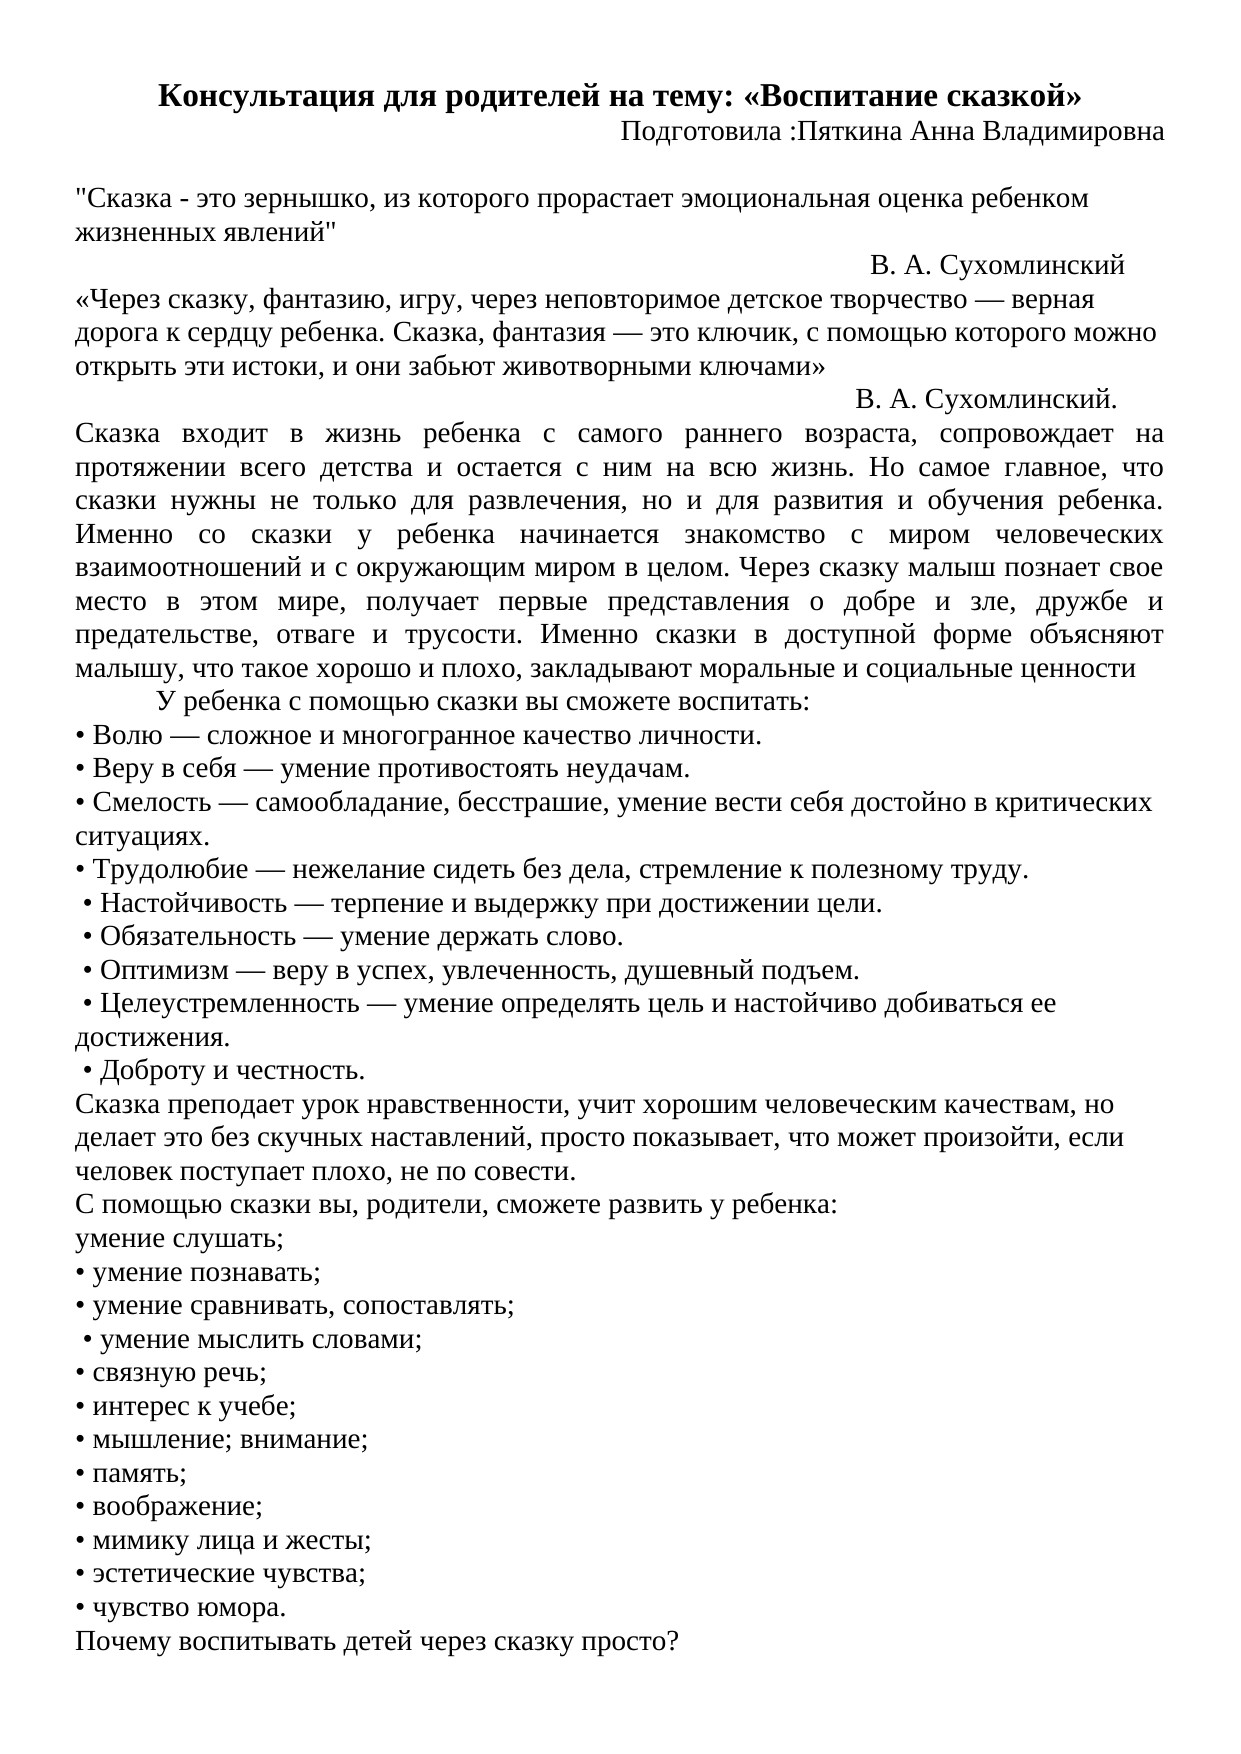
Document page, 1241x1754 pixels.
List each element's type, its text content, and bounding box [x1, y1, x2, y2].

text • Трудолюбие — нежелание сидеть без дела, стремление к полезному труду. [75, 851, 1165, 885]
text • связную речь; [75, 1354, 1165, 1388]
text Консультация для родителей на тему: «Воспитание сказкой» [75, 75, 1165, 113]
text • Доброту и честность. [75, 1052, 1165, 1086]
text Подготовила :Пяткина Анна Владимировна [75, 113, 1165, 147]
text Сказка преподает урок нравственности, учит хорошим человеческим качествам, но делает это без скучных наставлений, просто показывает, что может произойти, если человек поступает плохо, не по совести. [75, 1086, 1165, 1187]
text • Настойчивость — терпение и выдержку при достижении цели. [75, 885, 1165, 918]
text "Сказка - это зернышко, из которого прорастает эмоциональная оценка ребенком жизненных явлений" [75, 180, 1165, 247]
text Почему воспитывать детей через сказку просто? [75, 1623, 1165, 1656]
text • Оптимизм — веру в успех, увлеченность, душевный подъем. [75, 952, 1165, 985]
text • мимику лица и жесты; [75, 1522, 1165, 1556]
text У ребенка с помощью сказки вы сможете воспитать: [75, 683, 1165, 717]
text В. А. Сухомлинский [75, 247, 1165, 281]
text умение слушать; [75, 1220, 1165, 1254]
text «Через сказку, фантазию, игру, через неповторимое детское творчество — верная дорога к сердцу ребенка. Сказка, фантазия — это ключик, с помощью которого можно открыть эти истоки, и они забьют животворными ключами» [75, 281, 1165, 382]
text Сказка входит в жизнь ребенка с самого раннего возраста, сопровождает на протяжении всего детства и остается с ним на всю жизнь. Но самое главное, что сказки нужны не только для развлечения, но и для развития и обучения ребенка. Именно со сказки у ребенка начинается знакомство с миром человеческих взаимоотношений и с окружающим миром в целом. Через сказку малыш познает свое место в этом мире, получает первые представления о добре и зле, дружбе и предательстве, отваге и трусости. Именно сказки в доступной форме объясняют малышу, что такое хорошо и плохо, закладывают моральные и социальные ценности [75, 415, 1165, 683]
text С помощью сказки вы, родители, сможете развить у ребенка: [75, 1187, 1165, 1220]
text • эстетические чувства; [75, 1556, 1165, 1589]
text • чувство юмора. [75, 1589, 1165, 1623]
text • Смелость — самообладание, бесстрашие, умение вести себя достойно в критических ситуациях. [75, 784, 1165, 851]
text • мышление; внимание; [75, 1421, 1165, 1455]
text • интерес к учебе; [75, 1388, 1165, 1421]
text • Обязательность — умение держать слово. [75, 918, 1165, 952]
text • умение мыслить словами; [75, 1321, 1165, 1354]
text В. А. Сухомлинский. [75, 382, 1165, 415]
text • Веру в себя — умение противостоять неудачам. [75, 751, 1165, 784]
text • Волю — сложное и многогранное качество личности. [75, 717, 1165, 751]
text • Целеустремленность — умение определять цель и настойчиво добиваться ее достижения. [75, 985, 1165, 1052]
text • воображение; [75, 1488, 1165, 1522]
text • умение познавать; [75, 1254, 1165, 1287]
text • память; [75, 1455, 1165, 1488]
text • умение сравнивать, сопоставлять; [75, 1287, 1165, 1321]
